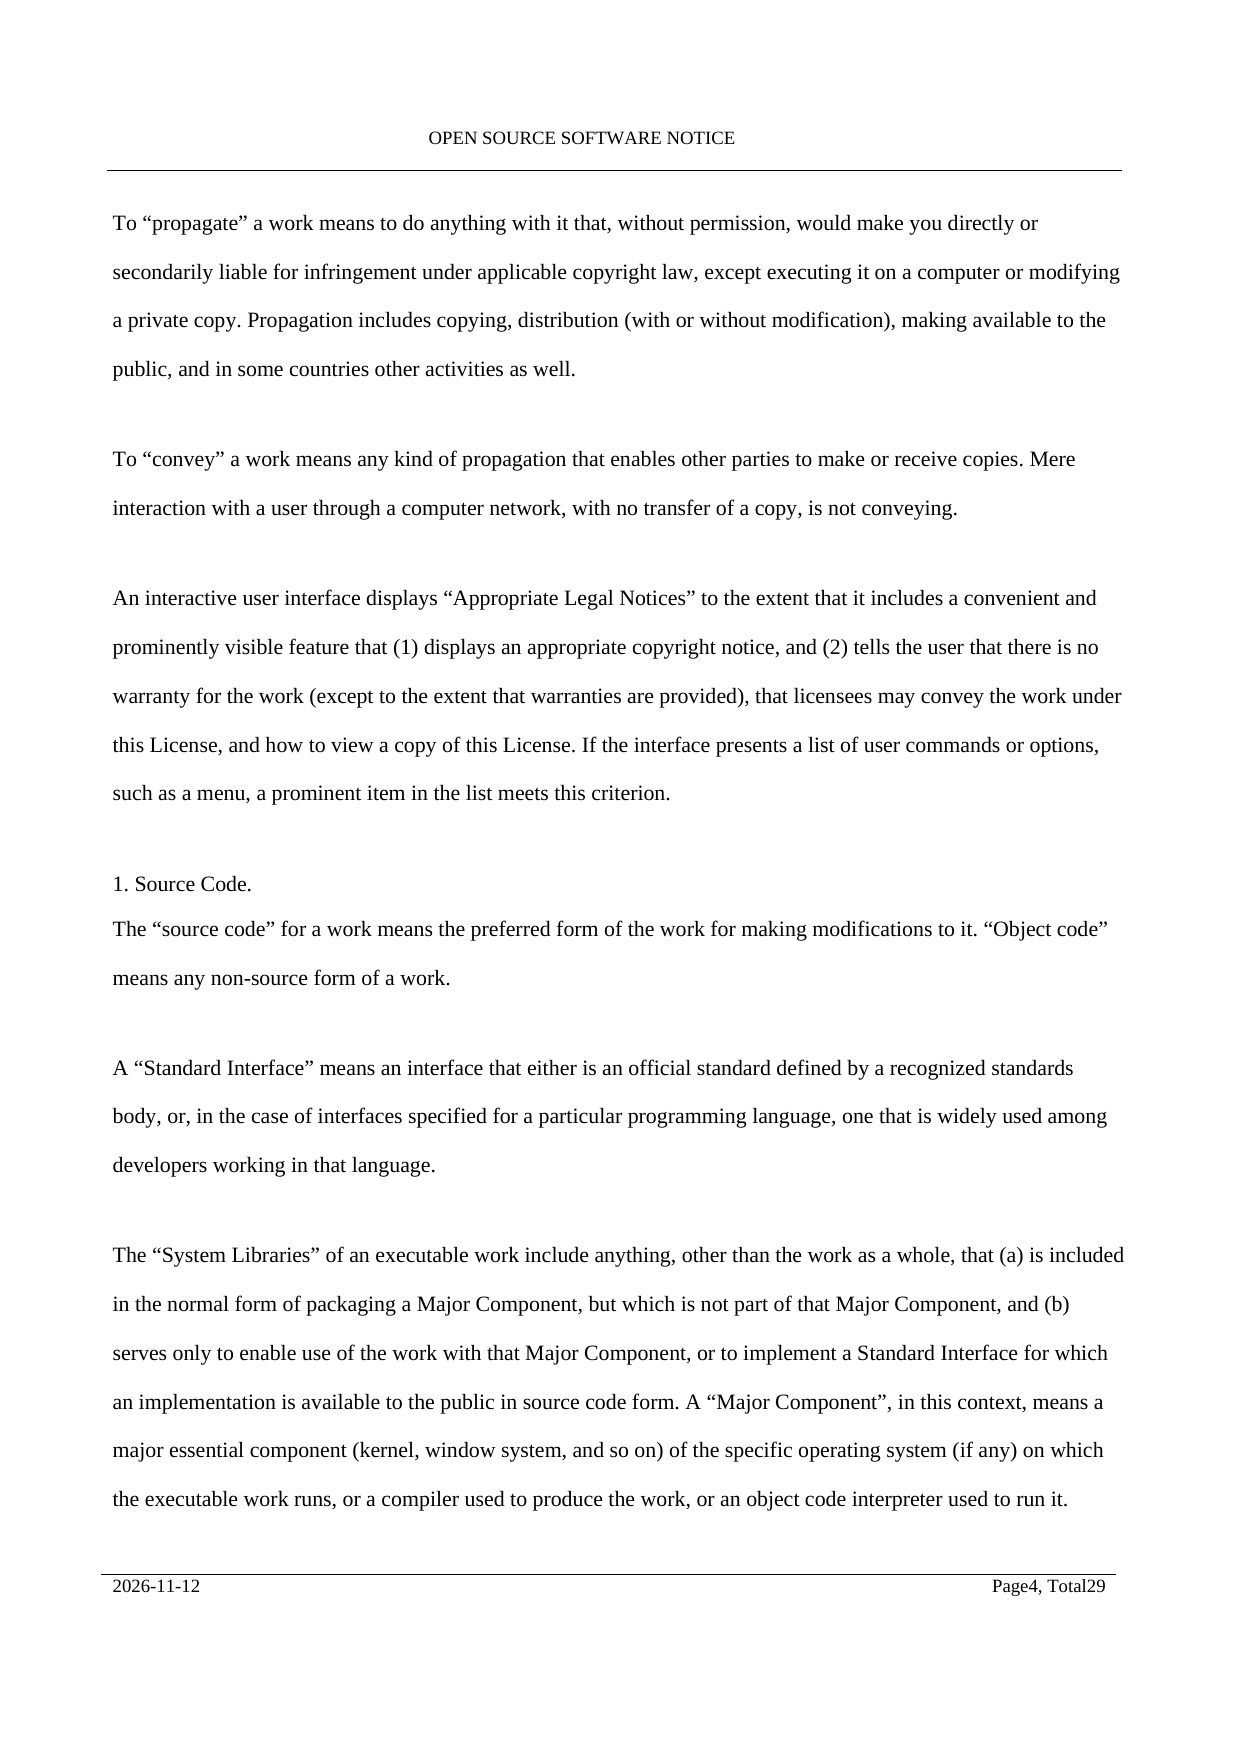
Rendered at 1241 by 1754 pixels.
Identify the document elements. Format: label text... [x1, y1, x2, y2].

text To “convey” a work means any kind of propagation that enables other parties to make or receive copies. Mere interaction with a user through a computer network, with no transfer of a copy, is not conveying. [112, 443, 1128, 524]
text A “Standard Interface” means an interface that either is an official standard defined by a recognized standards body, or, in the case of interfaces specified for a particular programming language, one that is widely used among developers working in that language. [112, 1051, 1128, 1181]
text The “source code” for a work means the preferred form of the work for making modifications to it. “Object code” means any non-source form of a work. [112, 912, 1128, 993]
text The “System Libraries” of an executable work include anything, other than the work as a whole, that (a) is included in the normal form of packaging a Major Component, but which is not part of that Major Component, and (b) serves only to enable use of the work with that Major Component, or to implement a Standard Interface for which an implementation is available to the public in source code form. A “Major Component”, in this context, means a major essential component (kernel, window system, and so on) of the specific operating system (if any) on which the executable work runs, or a compiler used to produce the work, or an object code interpreter used to run it. [112, 1239, 1128, 1515]
text To “propagate” a work means to do anything with it that, without permission, would make you directly or secondarily liable for infringement under applicable copyright law, except executing it on a computer or modifying a private copy. Propagation includes copying, distribution (with or without modification), making available to the public, and in some countries other activities as well. [112, 206, 1128, 385]
text An interactive user interface displays “Appropriate Legal Notices” to the extent that it includes a convenient and prominently visible feature that (1) displays an appropriate copyright notice, and (2) tells the user that there is no warranty for the work (except to the extent that warranties are provided), that licensees may convey the work under this License, and how to view a copy of this License. If the interface presents a list of user commands or options, such as a menu, a prominent item in the list meets this criterion. [112, 582, 1128, 809]
text 1. Source Code. [112, 867, 1128, 899]
